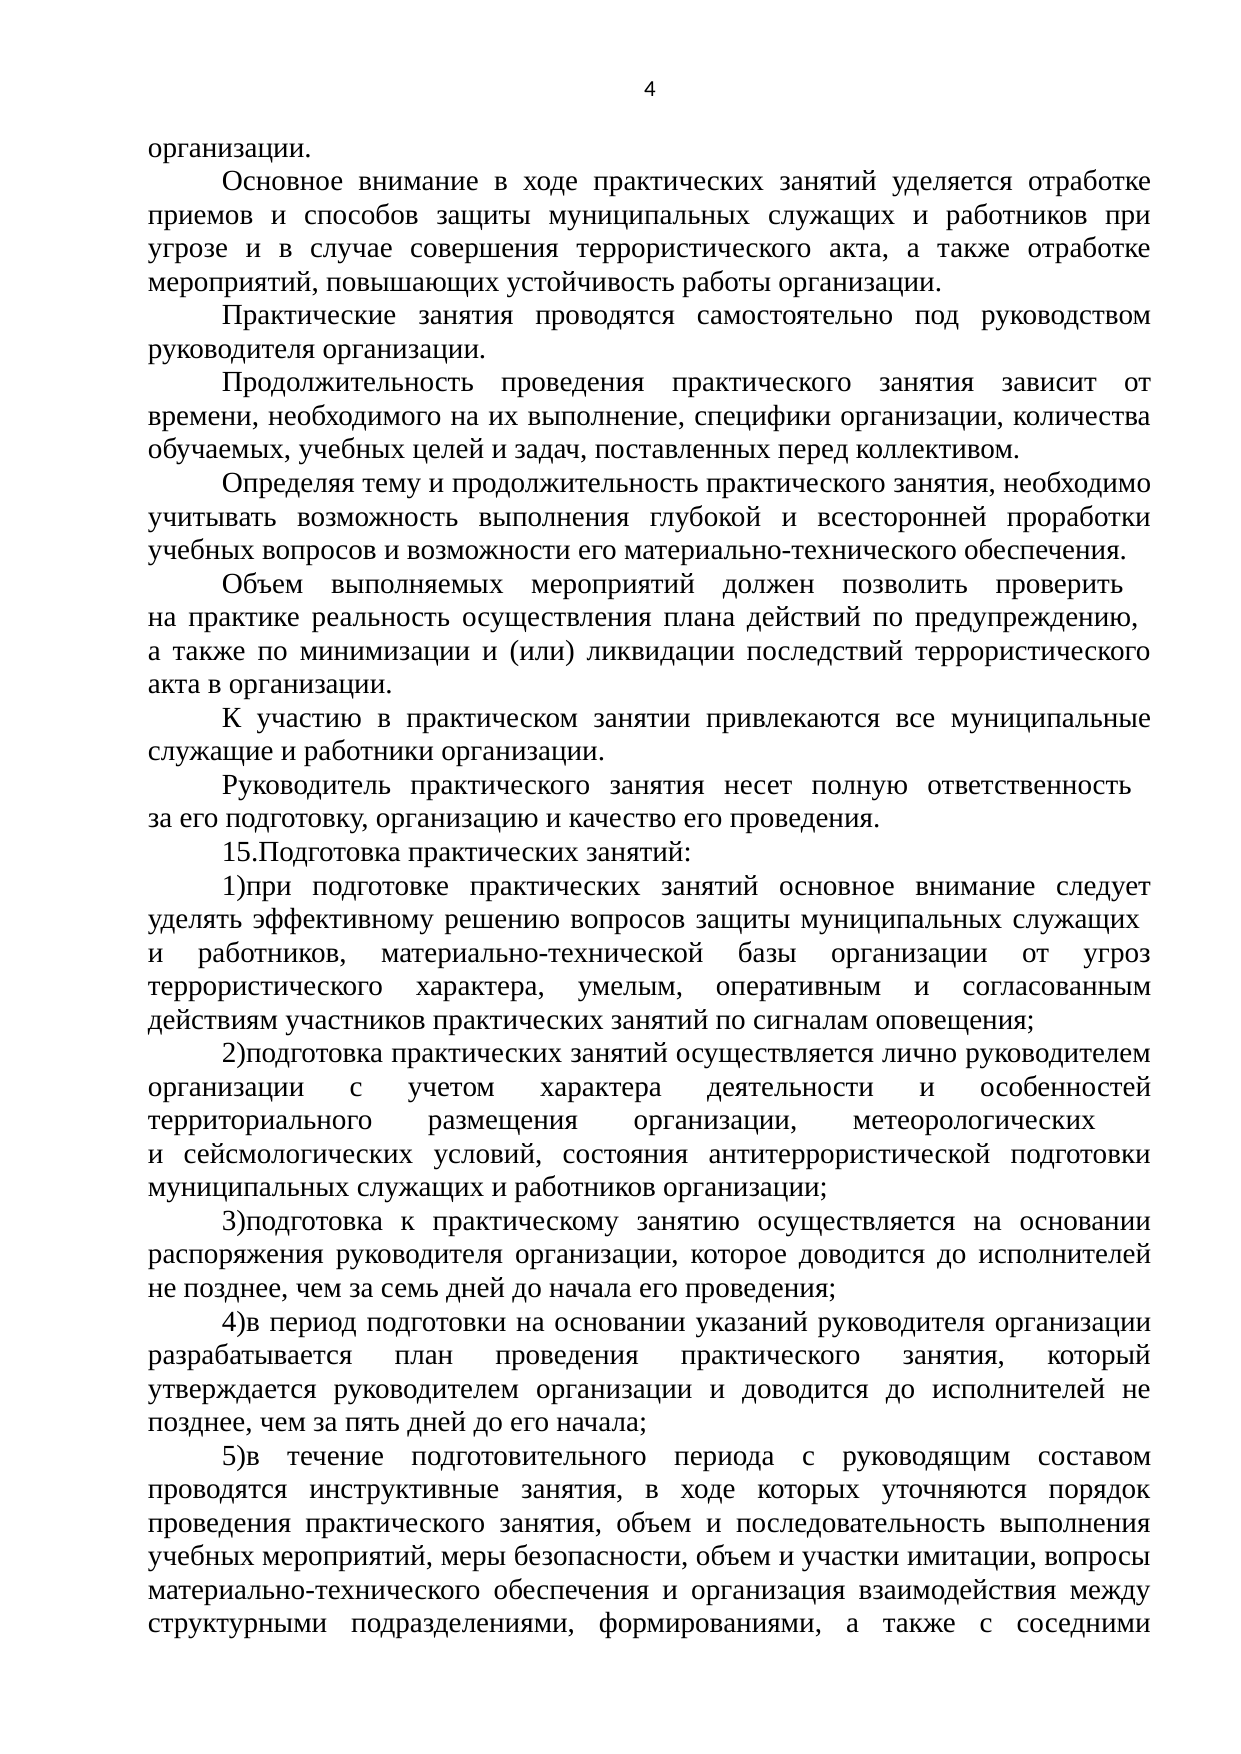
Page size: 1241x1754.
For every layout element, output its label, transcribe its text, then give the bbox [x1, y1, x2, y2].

text 3)подготовка к практическому занятию осуществляется на основании распоряжения руководителя организации, которое доводится до исполнителей не позднее, чем за семь дней до начала его проведения; [148, 1203, 1152, 1304]
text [148, 1438, 1152, 1639]
text Практические занятия проводятся самостоятельно под руководством руководителя организации. [148, 297, 1152, 364]
text К участию в практическом занятии привлекаются все муниципальные служащие и работники организации. [148, 700, 1152, 767]
text Объем выполняемых мероприятий должен позволить проверить на практике реальность осуществления плана действий по предупреждению, а также по минимизации и (или) ликвидации последствий террористического акта в организации. [148, 566, 1152, 700]
text Продолжительность проведения практического занятия зависит от времени, необходимого на их выполнение, специфики организации, количества обучаемых, учебных целей и задач, поставленных перед коллективом. [148, 364, 1152, 465]
text Определяя тему и продолжительность практического занятия, необходимо учитывать возможность выполнения глубокой и всесторонней проработки учебных вопросов и возможности его материально-технического обеспечения. [148, 465, 1152, 566]
text 15.Подготовка практических занятий: [148, 834, 1152, 868]
text 2)подготовка практических занятий осуществляется лично руководителем организации с учетом характера деятельности и особенностей территориального размещения организации, метеорологических и сейсмологических условий, состояния антитеррористической подготовки муниципальных служащих и работников организации; [148, 1035, 1152, 1203]
text Основное внимание в ходе практических занятий уделяется отработке приемов и способов защиты муниципальных служащих и работников при угрозе и в случае совершения террористического акта, а также отработке мероприятий, повышающих устойчивость работы организации. [148, 163, 1152, 297]
text 1)при подготовке практических занятий основное внимание следует уделять эффективному решению вопросов защиты муниципальных служащих и работников, материально-технической базы организации от угроз террористического характера, умелым, оперативным и согласованным действиям участников практических занятий по сигналам оповещения; [148, 868, 1152, 1035]
text 4)в период подготовки на основании указаний руководителя организации разрабатывается план проведения практического занятия, который утверждается руководителем организации и доводится до исполнителей не позднее, чем за пять дней до его начала; [148, 1304, 1152, 1438]
text Руководитель практического занятия несет полную ответственность за его подготовку, организацию и качество его проведения. [148, 767, 1152, 834]
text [148, 130, 1152, 163]
